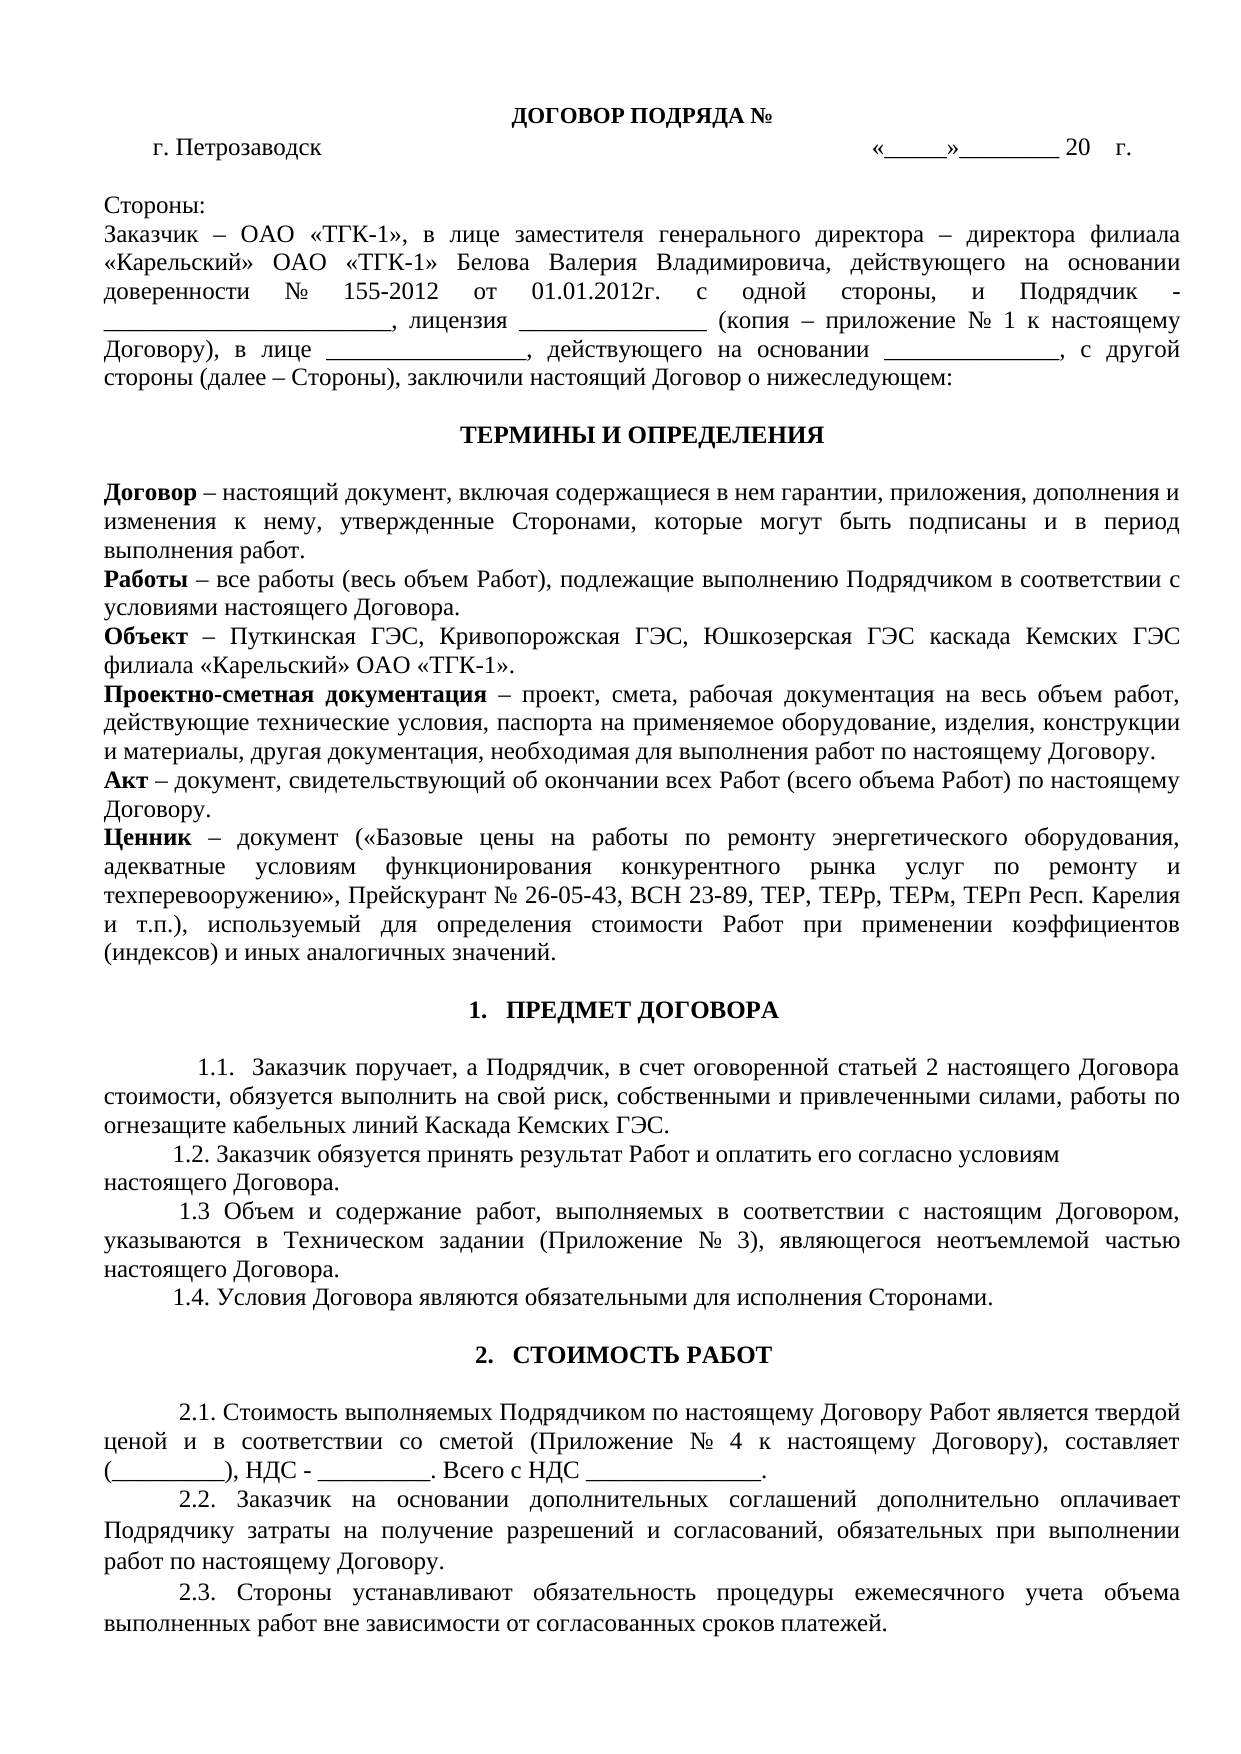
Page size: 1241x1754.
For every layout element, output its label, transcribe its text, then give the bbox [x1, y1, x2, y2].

text Проектно-сметная документация – проект, смета, рабочая документация на весь объем работ, действующие технические условия, паспорта на применяемое оборудование, изделия, конструкции и материалы, другая документация, необходимая для выполнения работ по настоящему Договору. [103, 679, 1181, 765]
text 1.1. Заказчик поручает, а Подрядчик, в счет оговоренной статьей 2 настоящего Договора стоимости, обязуется выполнить на свой риск, собственными и привлеченными силами, работы по огнезащите кабельных линий Каскада Кемских ГЭС. [103, 1052, 1181, 1139]
text Акт – документ, свидетельствующий об окончании всех Работ (всего объема Работ) по настоящему Договору. [103, 765, 1181, 822]
text 2.1. Стоимость выполняемых Подрядчиком по настоящему Договору Работ является твердой ценой и в соответствии со сметой (Приложение № 4 к настоящему Договору), составляет (_________), НДС - _________. Всего с НДС ______________. [103, 1397, 1181, 1484]
text 1.4. Условия Договора являются обязательными для исполнения Сторонами. [103, 1282, 1181, 1311]
text ДОГОВОР ПОДРЯДА № [103, 102, 1181, 128]
text 1.3 Объем и содержание работ, выполняемых в соответствии с настоящим Договором, указываются в Техническом задании (Приложение № 3), являющегося неотъемлемой частью настоящего Договора. [103, 1196, 1181, 1282]
text Ценник – документ («Базовые цены на работы по ремонту энергетического оборудования, адекватные условиям функционирования конкурентного рынка услуг по ремонту и техперевооружению», Прейскурант № 26-05-43, ВСН 23-89, ТЕР, ТЕРр, ТЕРм, ТЕРп Респ. Карелия и т.п.), используемый для определения стоимости Работ при применении коэффициентов (индексов) и иных аналогичных значений. [103, 822, 1181, 966]
list СТОИМОСТЬ РАБОТ [66, 1340, 1181, 1369]
text Договор – настоящий документ, включая содержащиеся в нем гарантии, приложения, дополнения и изменения к нему, утвержденные Сторонами, которые могут быть подписаны и в период выполнения работ. [103, 477, 1181, 564]
text Стороны: [103, 190, 1181, 219]
text Заказчик – ОАО «ТГК-1», в лице заместителя генерального директора – директора филиала «Карельский» ОАО «ТГК-1» Белова Валерия Владимировича, действующего на основании доверенности № 155-2012 от 01.01.2012г. с одной стороны, и Подрядчик - _______________________, лицензия _______________ (копия – приложение № 1 к настоящему Договору), в лице ________________, действующего на основании ______________, с другой стороны (далее – Стороны), заключили настоящий Договор о нижеследующем: [103, 219, 1181, 391]
text г. Петрозаводск «_____»________ 20 г. [103, 132, 1181, 161]
list ПРЕДМЕТ ДОГОВОРА [66, 995, 1181, 1024]
text 2.3. Стороны устанавливают обязательность процедуры ежемесячного учета объема выполненных работ вне зависимости от согласованных сроков платежей. [103, 1577, 1181, 1637]
text Работы – все работы (весь объем Работ), подлежащие выполнению Подрядчиком в соответствии с условиями настоящего Договора. [103, 564, 1181, 621]
text 1.2. Заказчик обязуется принять результат Работ и оплатить его согласно условиям настоящего Договора. [103, 1139, 1181, 1196]
text 2.2. Заказчик на основании дополнительных соглашений дополнительно оплачивает Подрядчику затраты на получение разрешений и согласований, обязательных при выполнении работ по настоящему Договору. [103, 1484, 1181, 1574]
subtitle ТЕРМИНЫ И ОПРЕДЕЛЕНИЯ [103, 420, 1181, 449]
text Объект – Путкинская ГЭС, Кривопорожская ГЭС, Юшкозерская ГЭС каскада Кемских ГЭС филиала «Карельский» ОАО «ТГК-1». [103, 621, 1181, 679]
